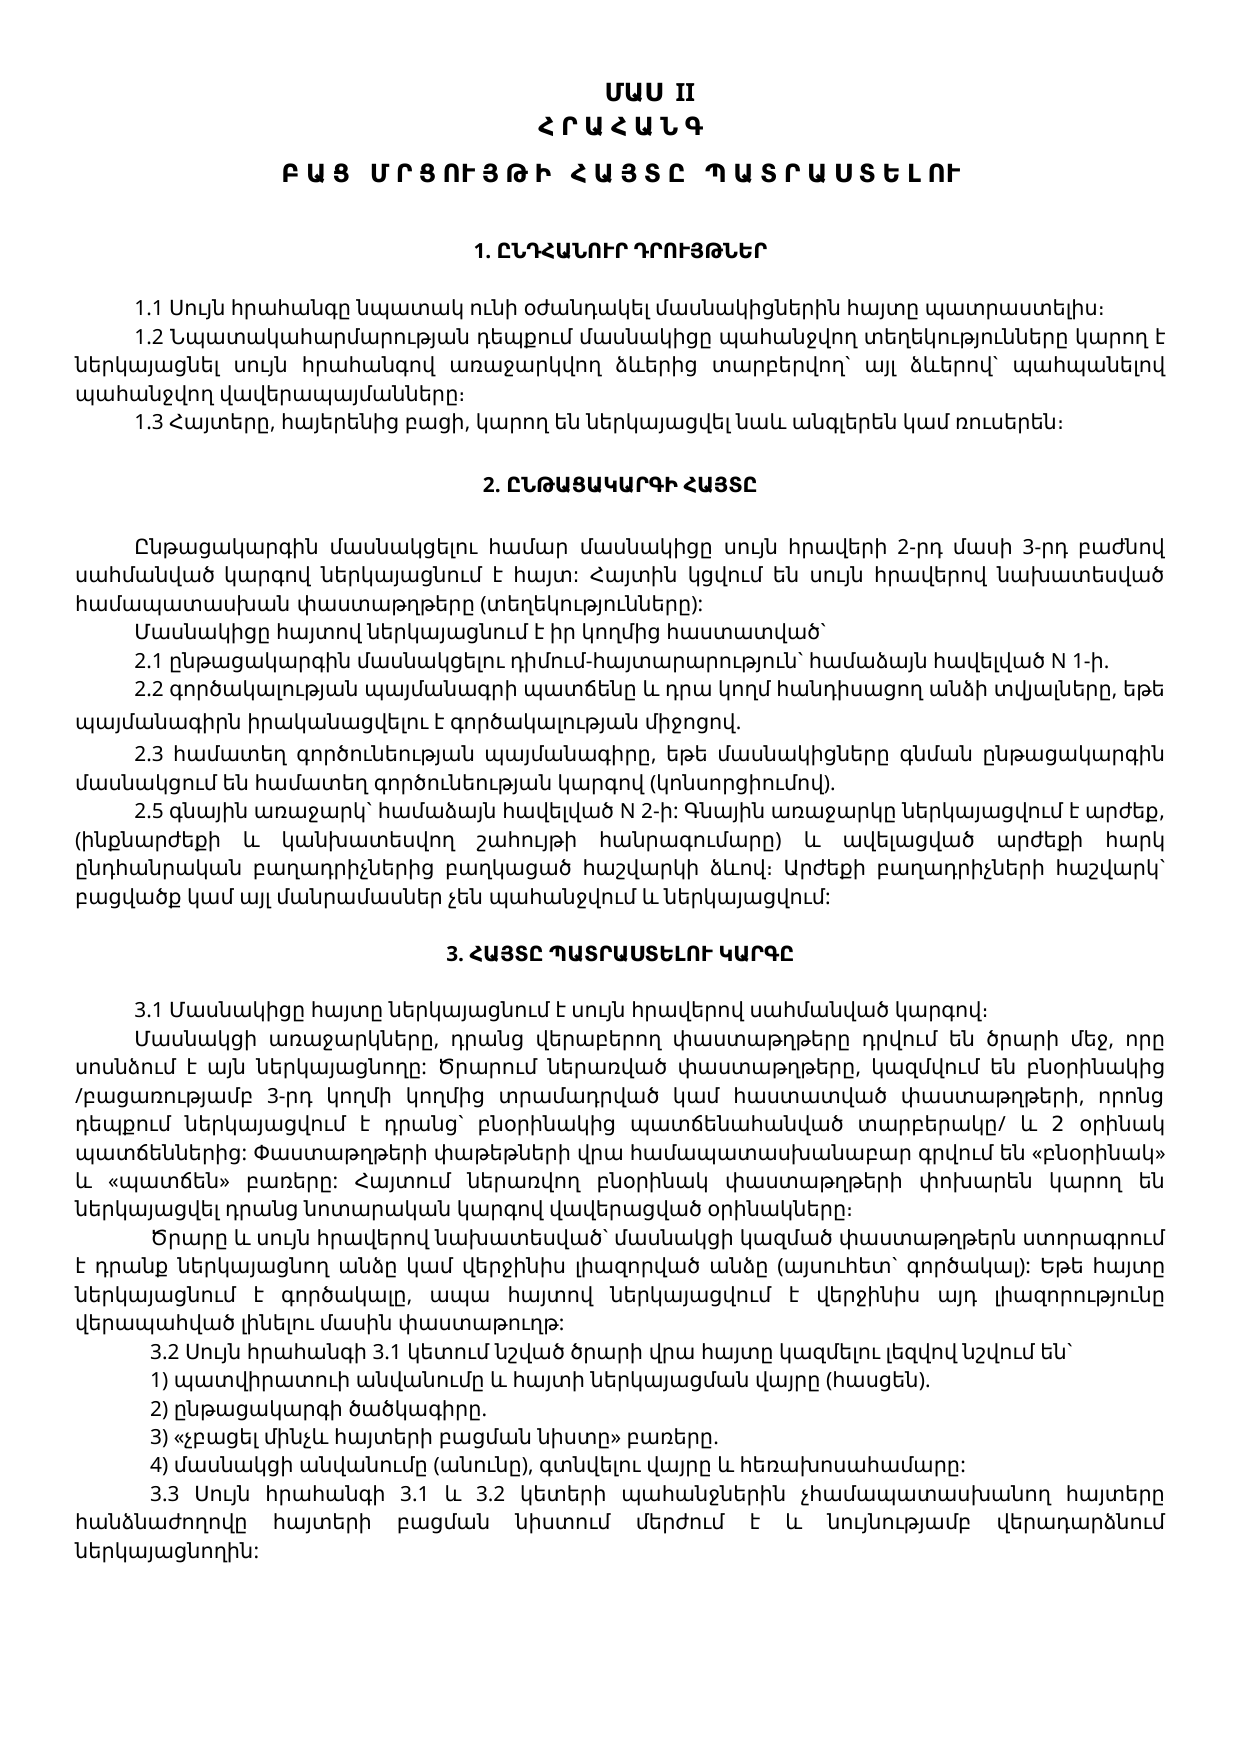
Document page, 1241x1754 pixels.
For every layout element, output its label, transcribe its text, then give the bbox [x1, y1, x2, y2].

text 1.2 Նպատակահարմարության դեպքում մասնակիցը պահանջվող տեղեկությունները կարող է ներկայացնել սույն հրահանգով առաջարկվող ձևերից տարբերվող` այլ ձևերով` պահպանելով պահանջվող վավերապայմանները։ [75, 322, 1165, 407]
text 2.5 գնային առաջարկ` համաձայն հավելված N 2-ի: Գնային առաջարկը ներկայացվում է արժեք, (ինքնարժեքի և կանխատեսվող շահույթի հանրագումարը) և ավելացված արժեքի հարկ ընդհանրական բաղադրիչներից բաղկացած հաշվարկի ձևով։ Արժեքի բաղադրիչների հաշվարկ` բացվածք կամ այլ մանրամասներ չեն պահանջվում և ներկայացվում: [75, 796, 1165, 910]
text 3.2 Սույն հրահանգի 3.1 կետում նշված ծրարի վրա հայտը կազմելու լեզվով նշվում են` [75, 1337, 1165, 1365]
text 1) պատվիրատուի անվանումը և հայտի ներկայացման վայրը (հասցեն). [75, 1365, 1165, 1394]
text ՄԱՍ II [75, 75, 1165, 109]
text 2. ԸՆԹԱՑԱԿԱՐԳԻ ՀԱՅՏԸ [75, 470, 1165, 498]
text Ծրարը և սույն հրավերով նախատեսված` մասնակցի կազմած փաստաթղթերն ստորագրում է դրանք ներկայացնող անձը կամ վերջինիս լիազորված անձը (այսուհետ` գործակալ): Եթե հայտը ներկայացնում է գործակալը, ապա հայտով ներկայացվում է վերջինիս այդ լիազորությունը վերապահված լինելու մասին փաստաթուղթ: [75, 1223, 1165, 1337]
text 2) ընթացակարգի ծածկագիրը. [75, 1394, 1165, 1422]
text 2.2 գործակալության պայմանագրի պատճենը և դրա կողմ հանդիսացող անձի տվյալները, եթե պայմանագիրն իրականացվելու է գործակալության միջոցով. [75, 674, 1165, 735]
text 3.3 Սույն հրահանգի 3.1 և 3.2 կետերի պահանջներին չհամապատասխանող հայտերը հանձնաժողովը հայտերի բացման նիստում մերժում է և նույնությամբ վերադարձնում ներկայացնողին: [75, 1479, 1165, 1564]
text 1. ԸՆԴՀԱՆՈՒՐ ԴՐՈՒՅԹՆԵՐ [75, 236, 1165, 265]
text Մասնակցի առաջարկները, դրանց վերաբերող փաստաթղթերը դրվում են ծրարի մեջ, որը սոսնձում է այն ներկայացնողը: Ծրարում ներառված փաստաթղթերը, կազմվում են բնօրինակից /բացառությամբ 3-րդ կողմի կողմից տրամադրված կամ հաստատված փաստաթղթերի, որոնց դեպքում ներկայացվում է դրանց` բնօրինակից պատճենահանված տարբերակը/ և 2 օրինակ պատճեններից: Փաստաթղթերի փաթեթների վրա համապատասխանաբար գրվում են «բնօրինակ» և «պատճեն» բառերը: Հայտում ներառվող բնօրինակ փաստաթղթերի փոխարեն կարող են ներկայացվել դրանց նոտարական կարգով վավերացված օրինակները։ [75, 1024, 1165, 1223]
text Հ Ր Ա Հ Ա Ն Գ [75, 109, 1166, 143]
text 1.3 Հայտերը, հայերենից բացի, կարող են ներկայացվել նաև անգլերեն կամ ռուսերեն։ [75, 407, 1165, 436]
text 4) մասնակցի անվանումը (անունը), գտնվելու վայրը և հեռախոսահամարը: [75, 1451, 1165, 1479]
text Բ Ա Ց Մ Ր Ց ՈՒ Յ Թ Ի Հ Ա Յ Տ Ը Պ Ա Տ Ր Ա Ս Տ Ե Լ ՈՒ [75, 156, 1166, 190]
text 3) «չբացել մինչև հայտերի բացման նիստը» բառերը. [75, 1422, 1165, 1451]
text 3.1 Մասնակիցը հայտը ներկայացնում է սույն հրավերով սահմանված կարգով։ [75, 996, 1165, 1024]
text Մասնակիցը հայտով ներկայացնում է իր կողմից հաստատված` [75, 617, 1165, 646]
text 2.3 համատեղ գործունեության պայմանագիրը, եթե մասնակիցները գնման ընթացակարգին մասնակցում են համատեղ գործունեության կարգով (կոնսորցիումով). [75, 739, 1165, 796]
text 3. ՀԱՅՏԸ ՊԱՏՐԱՍՏԵԼՈՒ ԿԱՐԳԸ [75, 939, 1165, 967]
text 1.1 Սույն հրահանգը նպատակ ունի օժանդակել մասնակիցներին հայտը պատրաստելիս։ [75, 293, 1165, 322]
text Ընթացակարգին մասնակցելու համար մասնակիցը սույն հրավերի 2-րդ մասի 3-րդ բաժնով սահմանված կարգով ներկայացնում է հայտ: Հայտին կցվում են սույն հրավերով նախատեսված համապատասխան փաստաթղթերը (տեղեկությունները): [75, 532, 1165, 617]
text 2.1 ընթացակարգին մասնակցելու դիմում-հայտարարություն` համաձայն հավելված N 1-ի. [75, 646, 1165, 674]
